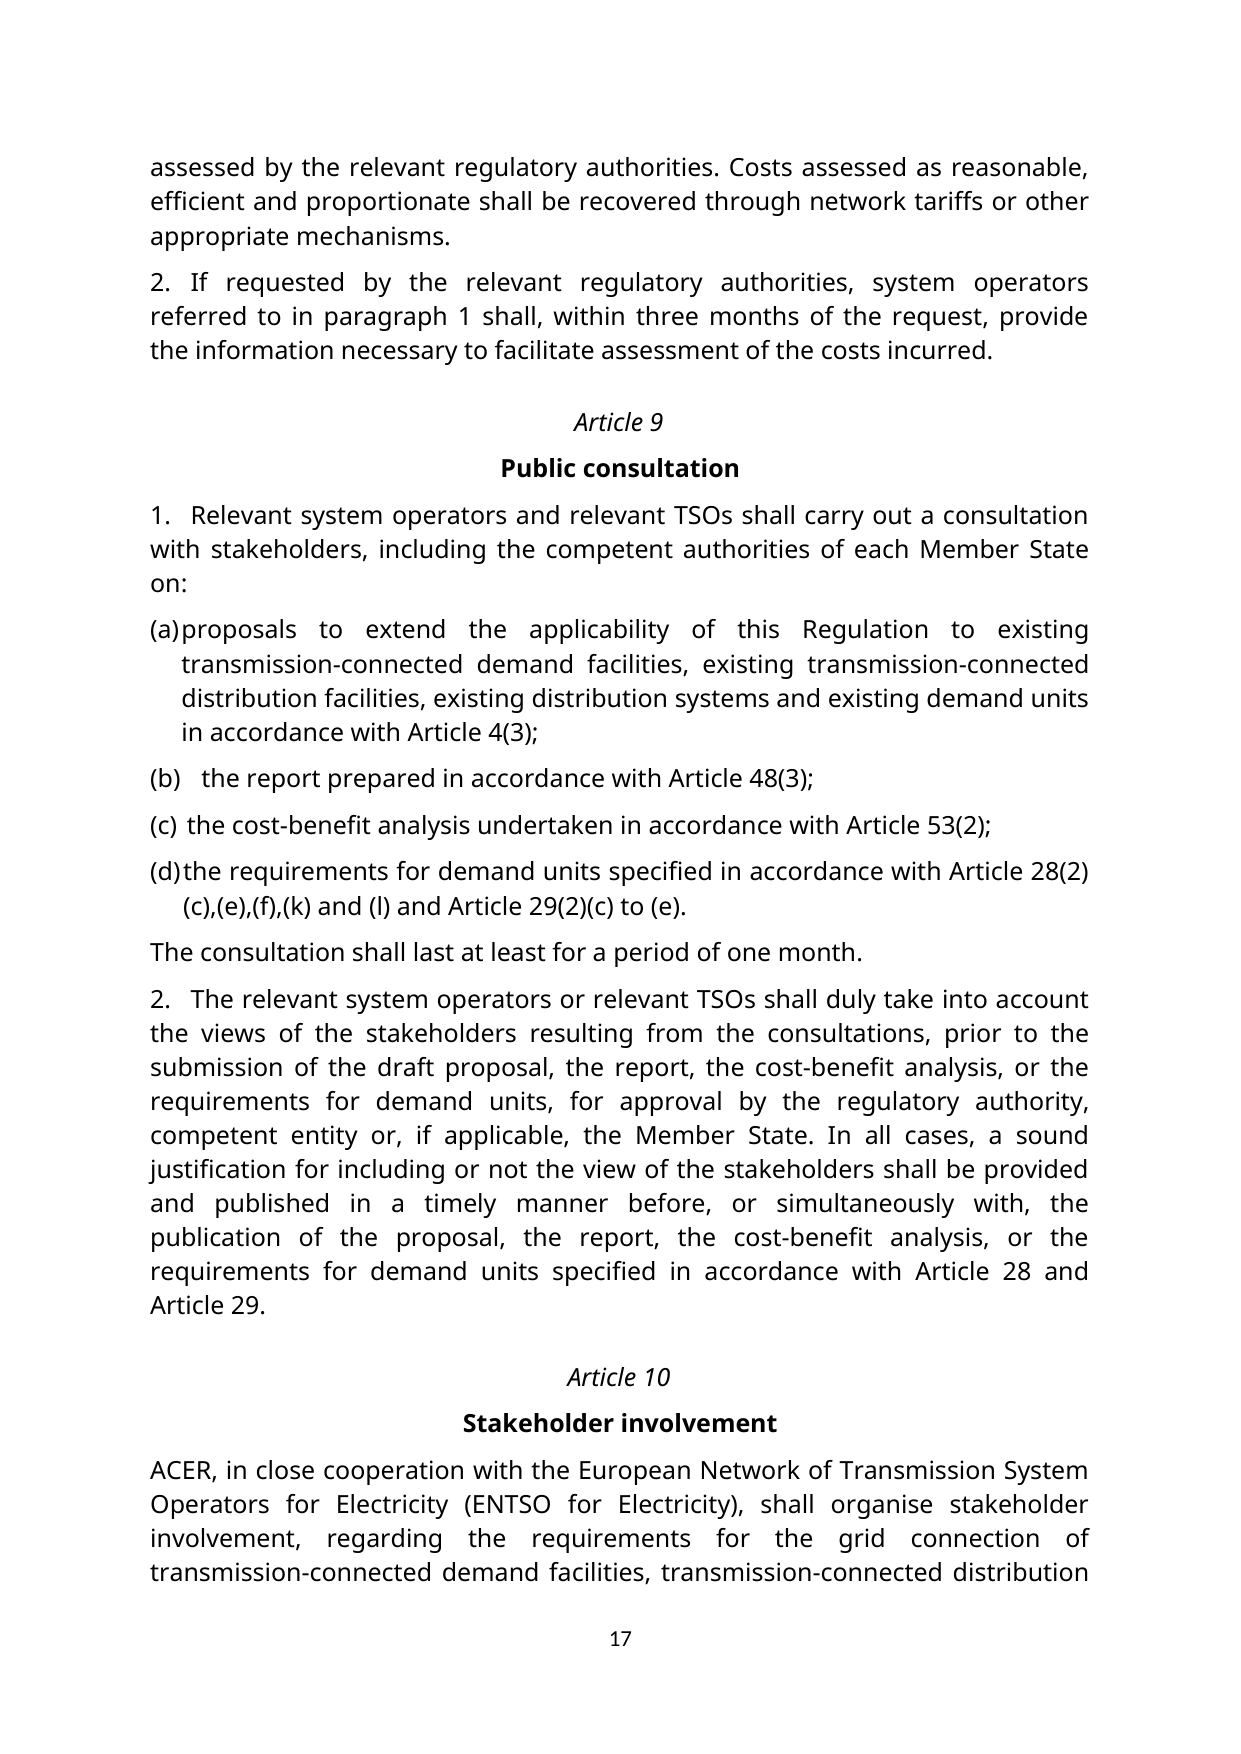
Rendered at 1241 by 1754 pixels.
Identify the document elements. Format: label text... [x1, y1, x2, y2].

table_header the cost-benefit analysis undertaken in accordance with Article 53(2); [187, 795, 1090, 842]
text Stakeholder involvement [150, 1406, 1090, 1440]
table_header (d) [150, 842, 183, 922]
text Article 10 [150, 1359, 1090, 1393]
text 1. Relevant system operators and relevant TSOs shall carry out a consultation with stakeholders, including the competent authorities of each Member State on: [150, 497, 1090, 600]
table_header the report prepared in accordance with Article 48(3); [201, 749, 1090, 795]
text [150, 150, 1090, 252]
text Public consultation [150, 451, 1090, 485]
text 2. The relevant system operators or relevant TSOs shall duly take into account the views of the stakeholders resulting from the consultations, prior to the submission of the draft proposal, the report, the cost-benefit analysis, or the requirements for demand units, for approval by the regulatory authority, competent entity or, if applicable, the Member State. In all cases, a sound justification for including or not the view of the stakeholders shall be provided and published in a timely manner before, or simultaneously with, the publication of the proposal, the report, the cost-benefit analysis, or the requirements for demand units specified in accordance with Article 28 and Article 29. [150, 981, 1090, 1322]
text 2. If requested by the relevant regulatory authorities, system operators referred to in paragraph 1 shall, within three months of the request, provide the information necessary to facilitate assessment of the costs incurred. [150, 265, 1090, 367]
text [150, 1452, 1090, 1589]
table_header the requirements for demand units specified in accordance with Article 28(2)(c),(e),(f),(k) and (l) and Article 29(2)(c) to (e). [183, 842, 1090, 922]
table_header (c) [150, 795, 187, 842]
text The consultation shall last at least for a period of one month. [150, 935, 1090, 969]
table_header (a) [150, 600, 181, 748]
table_header (b) [150, 749, 201, 795]
text Article 9 [150, 404, 1090, 438]
table_header proposals to extend the applicability of this Regulation to existing transmission-connected demand facilities, existing transmission-connected distribution facilities, existing distribution systems and existing demand units in accordance with Article 4(3); [181, 600, 1090, 748]
